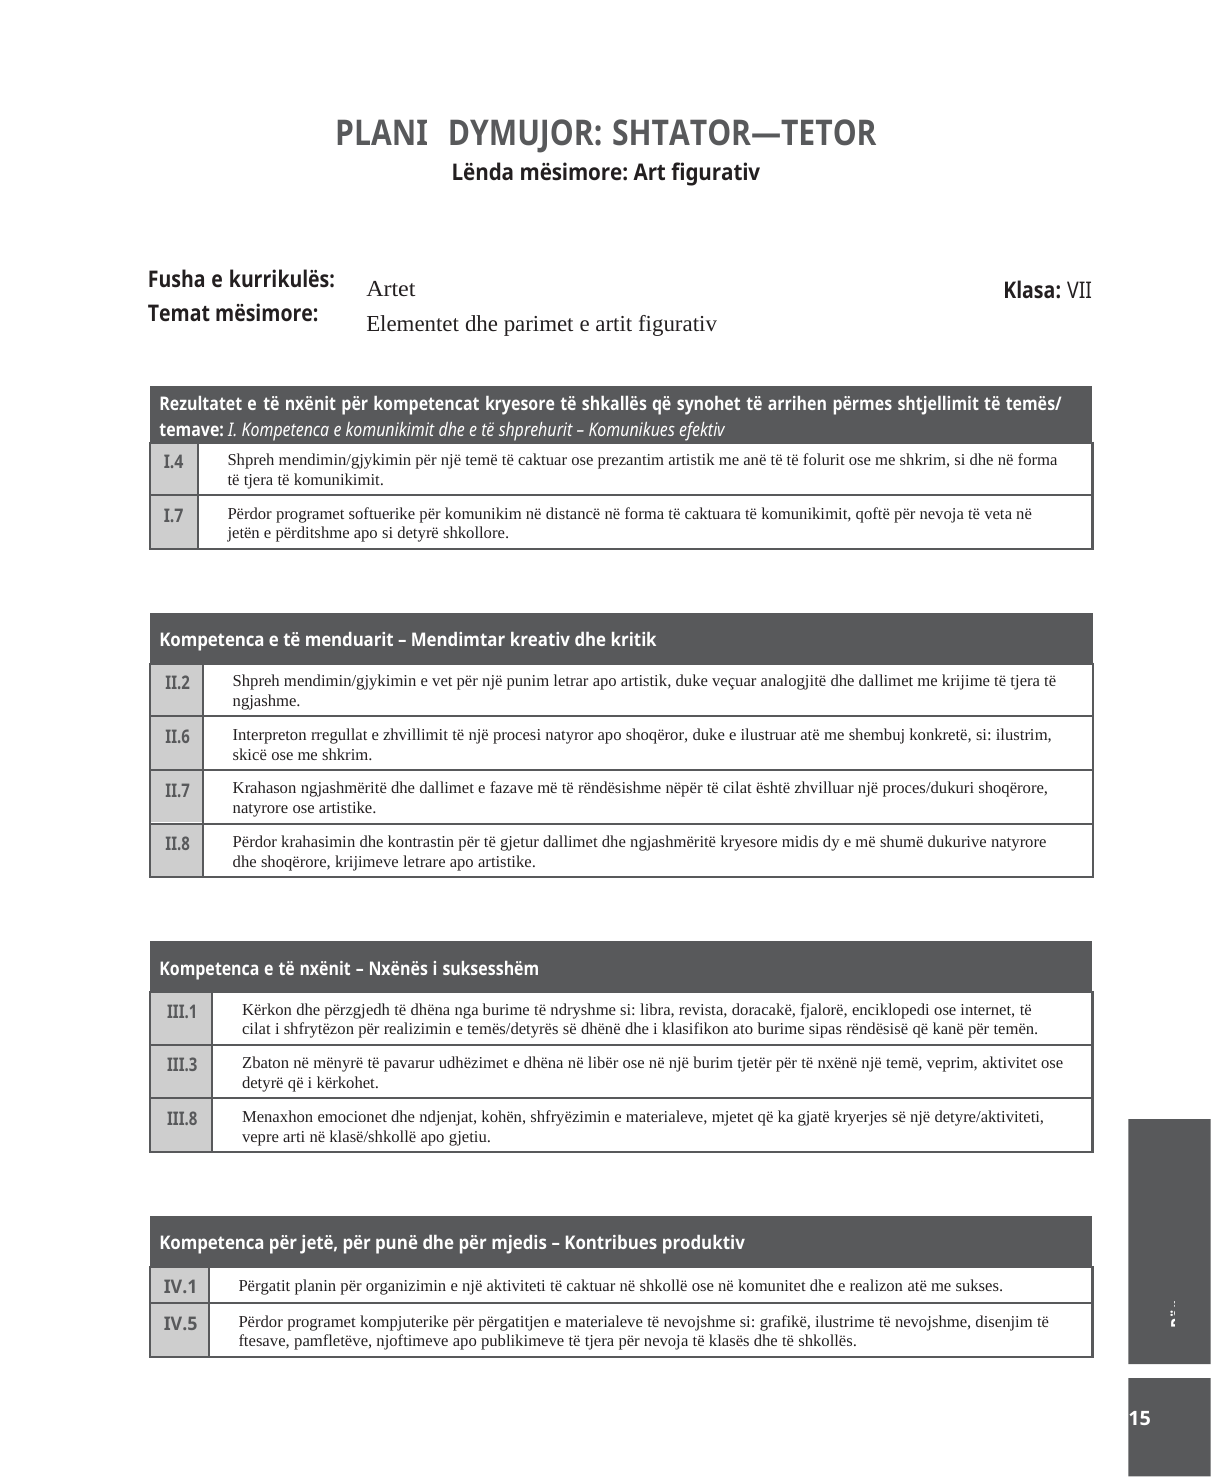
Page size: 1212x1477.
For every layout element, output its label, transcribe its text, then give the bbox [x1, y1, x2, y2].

subtitle PLANI DYMUJOR: SHTATOR—TETOR [243, 108, 969, 156]
table_cell Zbaton në mënyrë të pavarur udhëzimet e dhëna në libër ose në një burim tjetër për të nxënë një temë, veprim, aktivitet ose detyrë që i kërkohet. [213, 1046, 1091, 1097]
text Klasa: VII [1003, 274, 1105, 305]
text Fusha e kurrikulës: Temat mësimore: [148, 263, 339, 328]
table_cell Menaxhon emocionet dhe ndjenjat, kohën, shfryëzimin e materialeve, mjetet që ka gjatë kryerjes së një detyre/aktiviteti, vepre arti në klasë/shkollë apo gjetiu. [213, 1099, 1091, 1151]
table_cell Kërkon dhe përzgjedh të dhëna nga burime të ndryshme si: libra, revista, doracakë, fjalorë, enciklopedi ose internet, të cilat i shfrytëzon për realizimin e temës/detyrës së dhënë dhe i klasifikon ato burime sipas rëndësisë që kanë për temën. [213, 993, 1091, 1044]
table_cell II.8 [151, 825, 202, 876]
table_cell Shpreh mendimin/gjykimin për një temë të caktuar ose prezantim artistik me anë të të folurit ose me shkrim, si dhe në forma të tjera të komunikimit. [199, 444, 1091, 494]
table_cell I.4 [151, 444, 197, 494]
table_header Kompetenca e të nxënit – Nxënës i suksesshëm [150, 941, 1092, 991]
table_cell Përdor programet kompjuterike për përgatitjen e materialeve të nevojshme si: grafikë, ilustrime të nevojshme, disenjim të ftesave, pamfletëve, njoftimeve apo publikimeve të tjera për nevoja të klasës dhe të shkollës. [210, 1304, 1091, 1356]
table_cell IV.5 [151, 1304, 208, 1356]
table_header Kompetenca për jetë, për punë dhe për mjedis – Kontribues produktiv [150, 1216, 1092, 1266]
table_header Rezultatet e të nxënit për kompetencat kryesore të shkallës që synohet të arrihen përmes shtjellimit të temës/ temave: I. Kompetenca e komunikimit dhe e të shprehurit – Komunikues efektiv [150, 386, 1092, 442]
table_cell III.1 [151, 993, 211, 1044]
table_cell III.3 [151, 1046, 211, 1097]
table_cell III.8 [151, 1099, 211, 1151]
table_cell Përdor programet softuerike për komunikim në distancë në forma të caktuara të komunikimit, qoftë për nevoja të veta në jetën e përditshme apo si detyrë shkollore. [199, 496, 1091, 548]
text Lënda mësimore: Art figurativ [243, 156, 969, 187]
table_header Kompetenca e të menduarit – Mendimtar kreativ dhe kritik [150, 613, 1093, 663]
table_cell IV.1 [151, 1268, 208, 1302]
table_cell II.7 [151, 771, 202, 822]
table_cell Shpreh mendimin/gjykimin e vet për një punim letrar apo artistik, duke veçuar analogjitë dhe dallimet me krijime të tjera të ngjashme. [204, 665, 1092, 715]
table_cell Përdor krahasimin dhe kontrastin për të gjetur dallimet dhe ngjashmëritë kryesore midis dy e më shumë dukurive natyrore dhe shoqërore, krijimeve letrare apo artistike. [204, 825, 1092, 876]
table_cell Interpreton rregullat e zhvillimit të një procesi natyror apo shoqëror, duke e ilustruar atë me shembuj konkretë, si: ilustrim, skicë ose me shkrim. [204, 717, 1092, 769]
table_cell Krahason ngjashmëritë dhe dallimet e fazave më të rëndësishme nëpër të cilat është zhvilluar një proces/dukuri shoqërore, natyrore ose artistike. [204, 771, 1092, 822]
table_cell I.7 [151, 496, 197, 548]
table_cell II.2 [151, 665, 202, 715]
table_cell II.6 [151, 717, 202, 769]
table_cell Përgatit planin për organizimin e një aktiviteti të caktuar në shkollë ose në komunitet dhe e realizon atë me sukses. [210, 1268, 1091, 1302]
text Artet [366, 275, 721, 301]
text Elementet dhe parimet e artit figurativ [366, 310, 721, 336]
